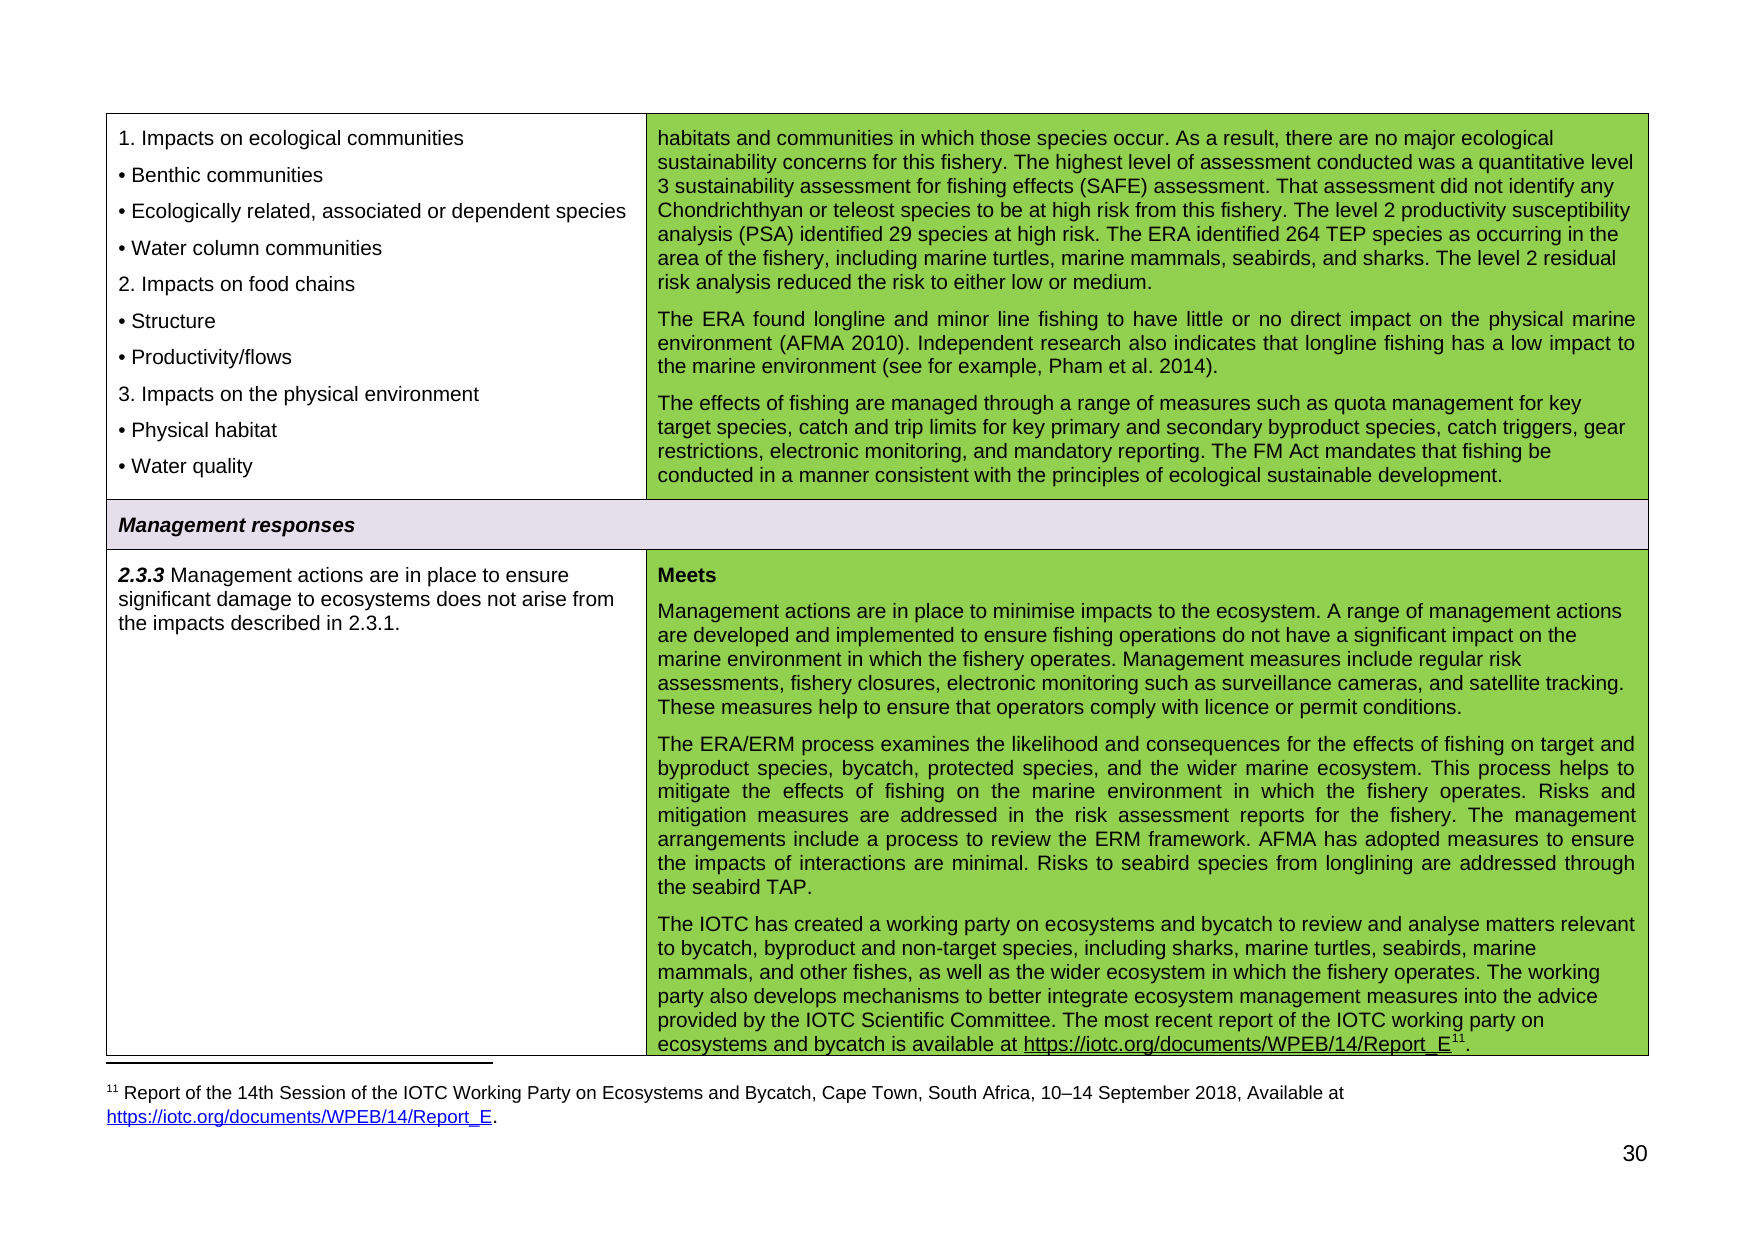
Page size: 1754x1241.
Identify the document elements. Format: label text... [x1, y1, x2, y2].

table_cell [647, 550, 1648, 1055]
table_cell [647, 114, 1648, 499]
table_cell Management responses [107, 500, 1648, 549]
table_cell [107, 114, 646, 499]
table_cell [107, 550, 646, 1055]
